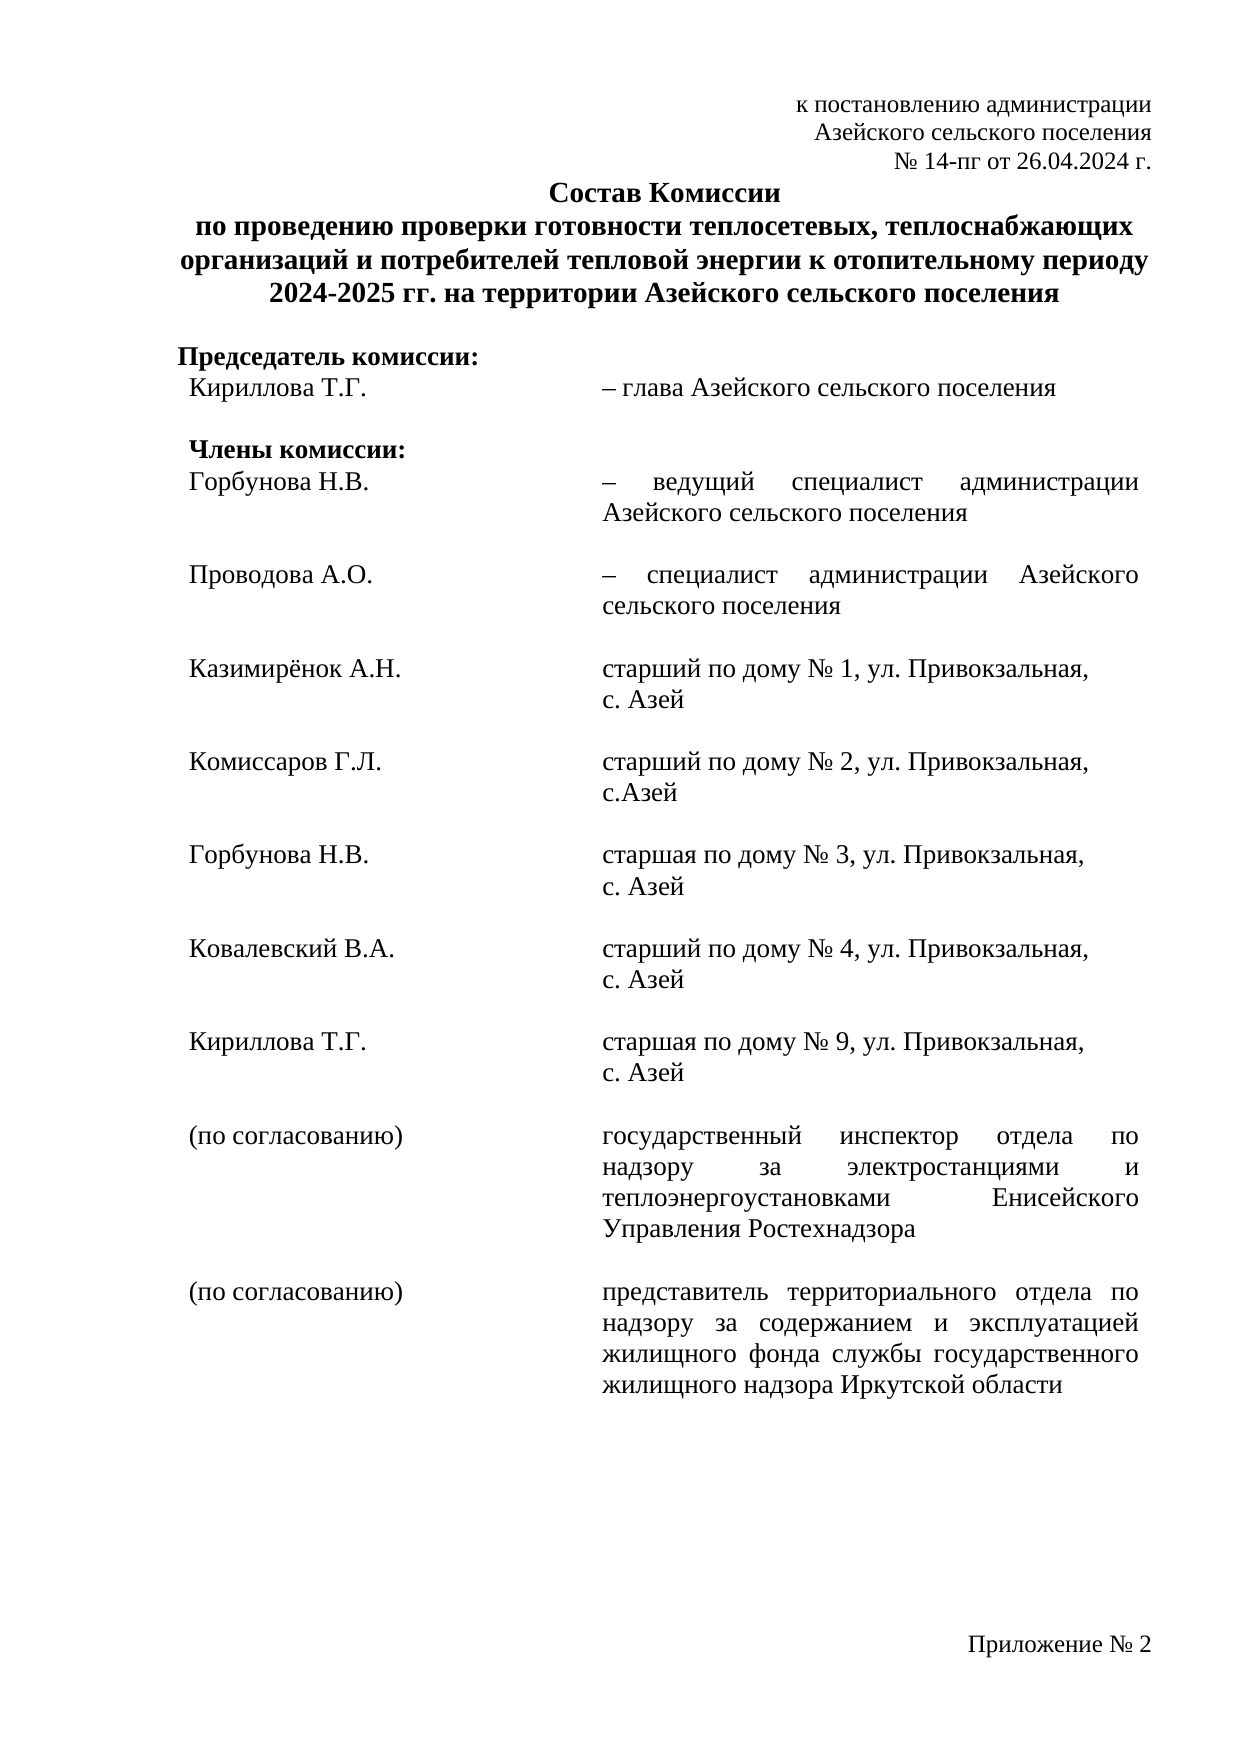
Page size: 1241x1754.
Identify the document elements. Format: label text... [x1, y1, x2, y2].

table_header Кириллова Т.Г. Члены комиссии: Горбунова Н.В. Проводова А.О. Казимирёнок А.Н. Комиссаров Г.Л. Горбунова Н.В. Ковалевский В.А. Кириллова Т.Г. (по согласованию) (по согласованию) [177, 371, 591, 1399]
text Председатель комиссии: [177, 340, 1152, 371]
text № 14-пг от 26.04.2024 г. [177, 146, 1152, 175]
table_header – глава Азейского сельского поселения – ведущий специалист администрации Азейского сельского поселения – специалист администрации Азейского сельского поселения старший по дому № 1, ул. Привокзальная, с. Азей старший по дому № 2, ул. Привокзальная, с.Азей старшая по дому № 3, ул. Привокзальная, с. Азей старший по дому № 4, ул. Привокзальная, с. Азей старшая по дому № 9, ул. Привокзальная, с. Азей государственный инспектор отдела по надзору за электростанциями и теплоэнергоустановками Енисейского Управления Ростехнадзора представитель территориального отдела по надзору за содержанием и эксплуатацией жилищного фонда службы государственного жилищного надзора Иркутской области [591, 371, 1151, 1399]
text Состав Комиссии [177, 175, 1152, 208]
text к постановлению администрации [177, 89, 1152, 117]
text Приложение № 2 [88, 1629, 1152, 1658]
text по проведению проверки готовности теплосетевых, теплоснабжающих организаций и потребителей тепловой энергии к отопительному периоду 2024-2025 гг. на территории Азейского сельского поселения [177, 208, 1152, 309]
text Азейского сельского поселения [177, 117, 1152, 146]
